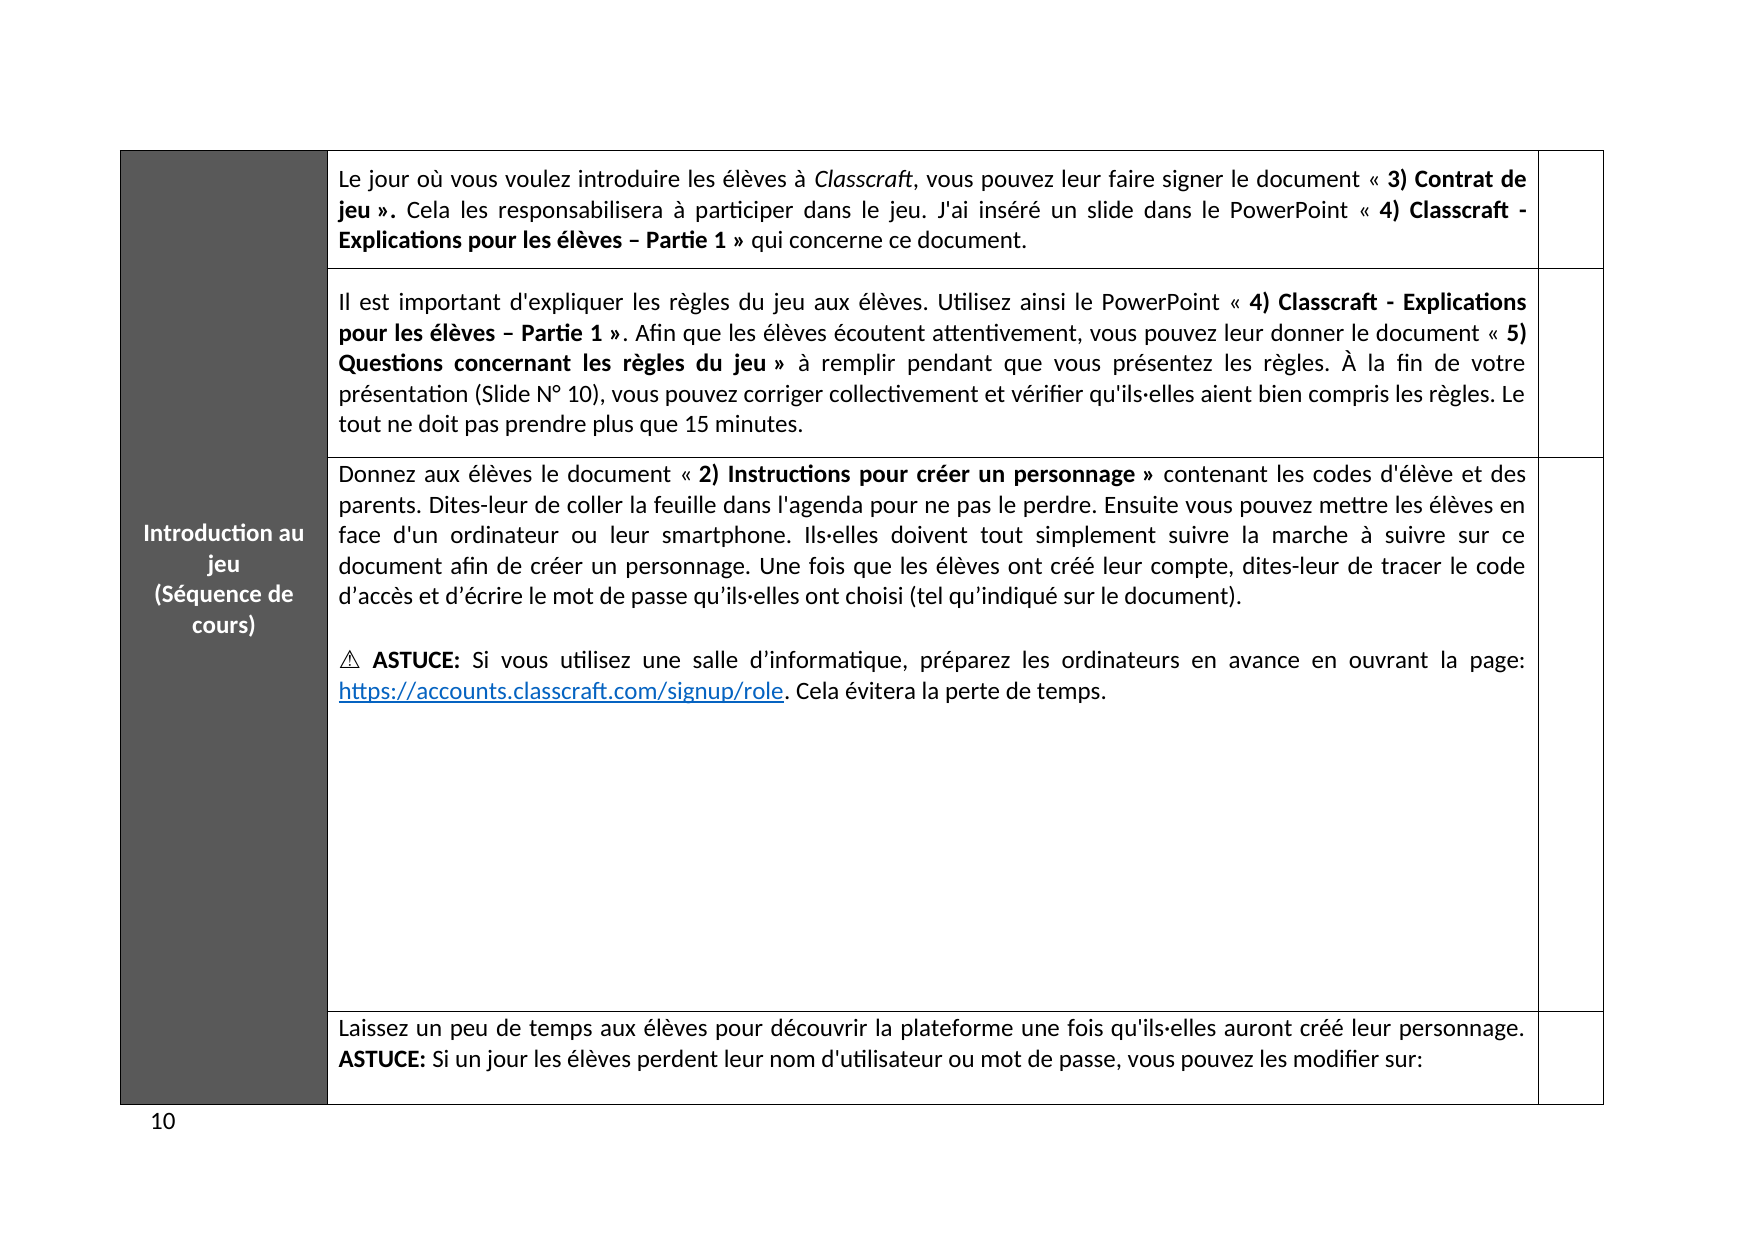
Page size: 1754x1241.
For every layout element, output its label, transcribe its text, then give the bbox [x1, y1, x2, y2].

table_cell Donnez aux élèves le document « 2) Instructions pour créer un personnage » contenant les codes d'élève et des parents. Dites-leur de coller la feuille dans l'agenda pour ne pas le perdre. Ensuite vous pouvez mettre les élèves en face d'un ordinateur ou leur smartphone. Ils·elles doivent tout simplement suivre la marche à suivre sur ce document afin de créer un personnage. Une fois que les élèves ont créé leur compte, dites-leur de tracer le code d’accès et d’écrire le mot de passe qu’ils·elles ont choisi (tel qu’indiqué sur le document). ️ ASTUCE: Si vous utilisez une salle d’informatique, préparez les ordinateurs en avance en ouvrant la page: https://accounts.classcraft.com/signup/role. Cela évitera la perte de temps. [328, 458, 1538, 1011]
table_cell [1539, 151, 1603, 267]
table_cell Le jour où vous voulez introduire les élèves à Classcraft, vous pouvez leur faire signer le document « 3) Contrat de jeu ». Cela les responsabilisera à participer dans le jeu. J'ai inséré un slide dans le PowerPoint « 4) Classcraft - Explications pour les élèves – Partie 1 » qui concerne ce document. [328, 151, 1538, 267]
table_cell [328, 1012, 1538, 1104]
table_cell [1539, 458, 1603, 1011]
table_cell [1539, 269, 1603, 457]
table_cell Il est important d'expliquer les règles du jeu aux élèves. Utilisez ainsi le PowerPoint « 4) Classcraft - Explications pour les élèves – Partie 1 ». Afin que les élèves écoutent attentivement, vous pouvez leur donner le document « 5) Questions concernant les règles du jeu » à remplir pendant que vous présentez les règles. À la fin de votre présentation (Slide N° 10), vous pouvez corriger collectivement et vérifier qu'ils·elles aient bien compris les règles. Le tout ne doit pas prendre plus que 15 minutes. [328, 269, 1538, 457]
table_cell Introduction au jeu (Séquence de cours) Introduction au jeu (Séquence de cours) Introduction au jeu (Séquence de cours) Introduction au jeu (Séquence de cours) [121, 151, 327, 1104]
table_cell [1539, 1012, 1603, 1104]
